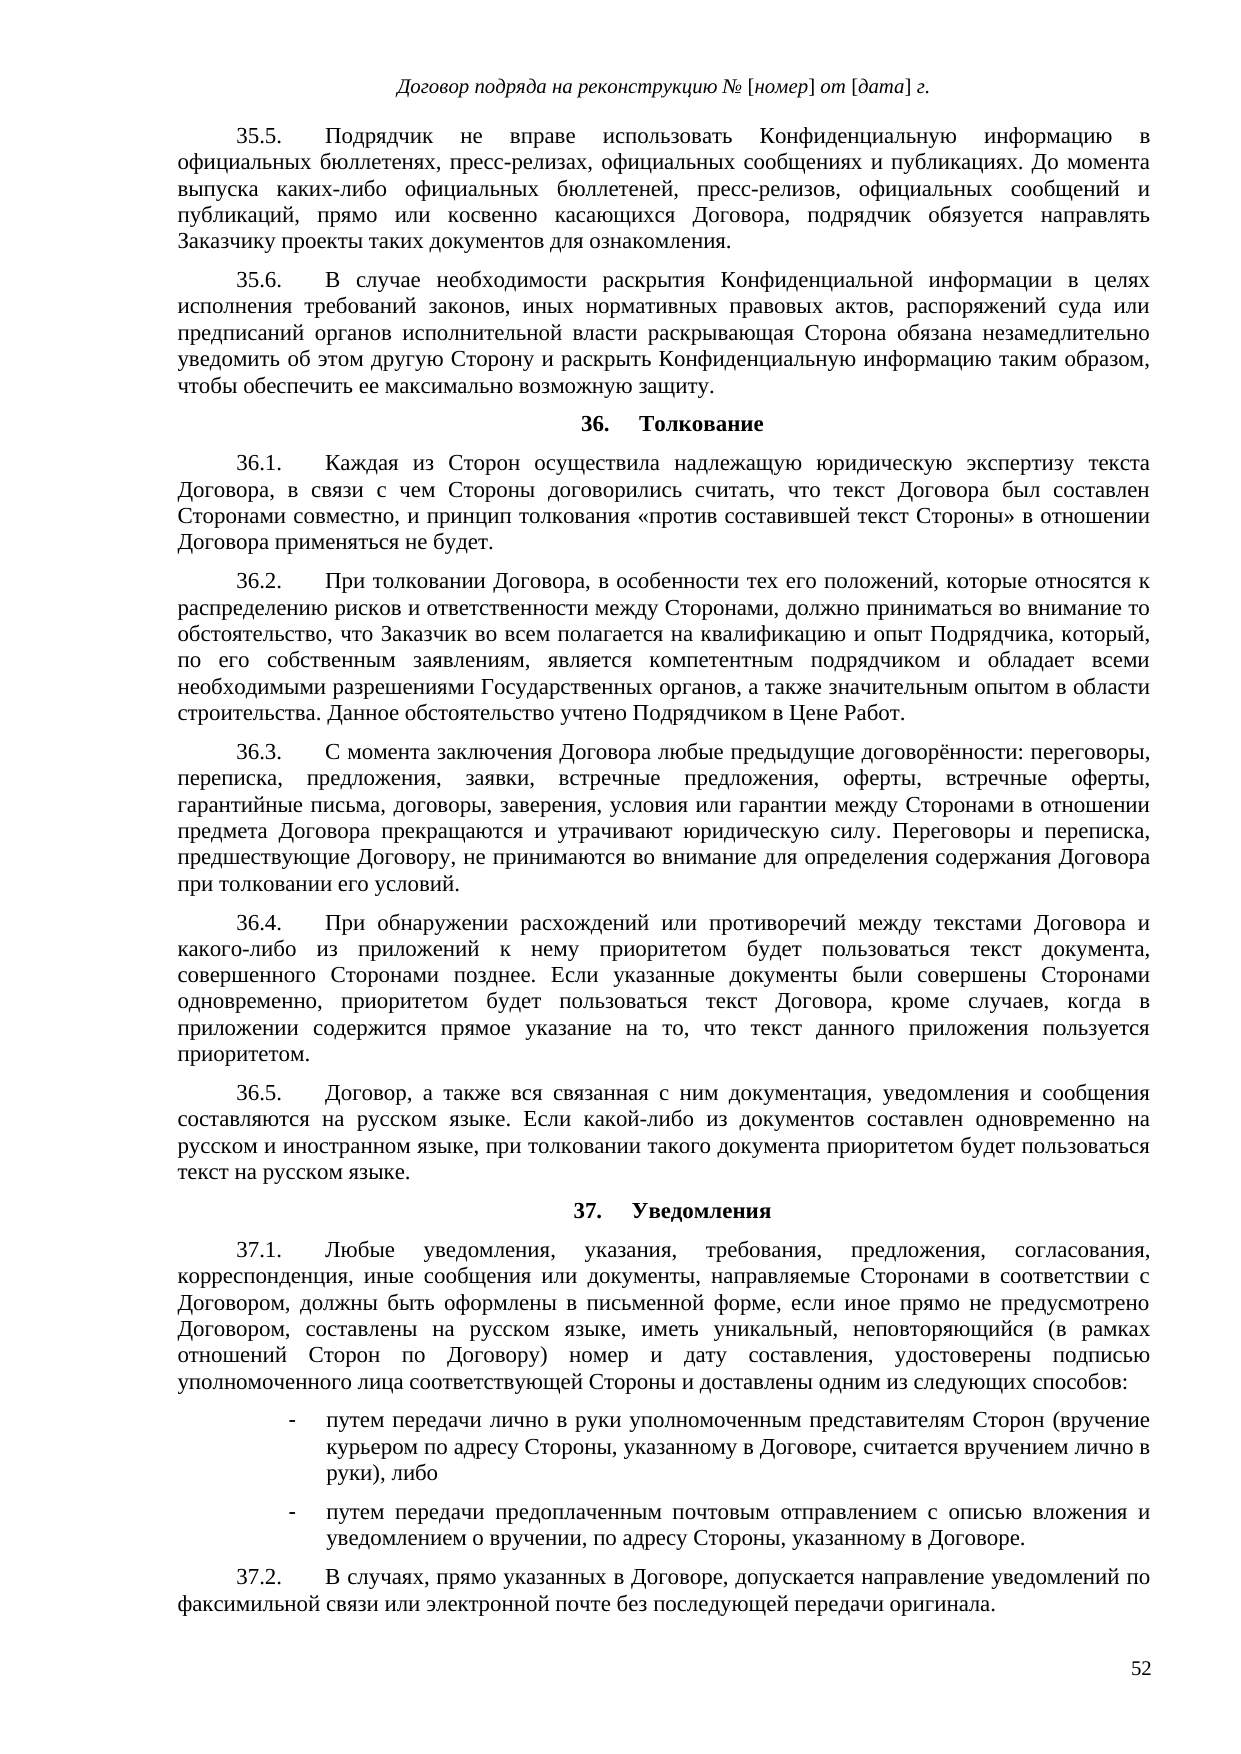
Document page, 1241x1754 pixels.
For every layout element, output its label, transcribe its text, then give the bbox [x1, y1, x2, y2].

text С момента заключения Договора любые предыдущие договорённости: переговоры, переписка, предложения, заявки, встречные предложения, оферты, встречные оферты, гарантийные письма, договоры, заверения, условия или гарантии между Сторонами в отношении предмета Договора прекращаются и утрачивают юридическую силу. Переговоры и переписка, предшествующие Договору, не принимаются во внимание для определения содержания Договора при толковании его условий. [177, 738, 1152, 896]
text путем передачи предоплаченным почтовым отправлением с описью вложения и уведомлением о вручении, по адресу Стороны, указанному в Договоре. [288, 1498, 1152, 1551]
text При толковании Договора, в особенности тех его положений, которые относятся к распределению рисков и ответственности между Сторонами, должно приниматься во внимание то обстоятельство, что Заказчик во всем полагается на квалификацию и опыт Подрядчика, который, по его собственным заявлениям, является компетентным подрядчиком и обладает всеми необходимыми разрешениями Государственных органов, а также значительным опытом в области строительства. Данное обстоятельство учтено Подрядчиком в Цене Работ. [177, 567, 1152, 725]
text Толкование [177, 411, 1152, 437]
text Каждая из Сторон осуществила надлежащую юридическую экспертизу текста Договора, в связи с чем Стороны договорились считать, что текст Договора был составлен Сторонами совместно, и принцип толкования «против составившей текст Стороны» в отношении Договора применяться не будет. [177, 449, 1152, 555]
text Любые уведомления, указания, требования, предложения, согласования, корреспонденция, иные сообщения или документы, направляемые Сторонами в соответствии с Договором, должны быть оформлены в письменной форме, если иное прямо не предусмотрено Договором, составлены на русском языке, иметь уникальный, неповторяющийся (в рамках отношений Сторон по Договору) номер и дату составления, удостоверены подписью уполномоченного лица соответствующей Стороны и доставлены одним из следующих способов: [177, 1236, 1152, 1394]
text В случаях, прямо указанных в Договоре, допускается направление уведомлений по факсимильной связи или электронной почте без последующей передачи оригинала. [177, 1563, 1152, 1616]
text Договор, а также вся связанная с ним документация, уведомления и сообщения составляются на русском языке. Если какой-либо из документов составлен одновременно на русском и иностранном языке, при толковании такого документа приоритетом будет пользоваться текст на русском языке. [177, 1079, 1152, 1184]
text При обнаружении расхождений или противоречий между текстами Договора и какого-либо из приложений к нему приоритетом будет пользоваться текст документа, совершенного Сторонами позднее. Если указанные документы были совершены Сторонами одновременно, приоритетом будет пользоваться текст Договора, кроме случаев, когда в приложении содержится прямое указание на то, что текст данного приложения пользуется приоритетом. [177, 908, 1152, 1067]
text Подрядчик не вправе использовать Конфиденциальную информацию в официальных бюллетенях, пресс-релизах, официальных сообщениях и публикациях. До момента выпуска каких-либо официальных бюллетеней, пресс-релизов, официальных сообщений и публикаций, прямо или косвенно касающихся Договора, подрядчик обязуется направлять Заказчику проекты таких документов для ознакомления. [177, 122, 1152, 254]
text путем передачи лично в руки уполномоченным представителям Сторон (вручение курьером по адресу Стороны, указанному в Договоре, считается вручением лично в руки), либо [288, 1407, 1152, 1486]
text В случае необходимости раскрытия Конфиденциальной информации в целях исполнения требований законов, иных нормативных правовых актов, распоряжений суда или предписаний органов исполнительной власти раскрывающая Сторона обязана незамедлительно уведомить об этом другую Сторону и раскрыть Конфиденциальную информацию таким образом, чтобы обеспечить ее максимально возможную защиту. [177, 266, 1152, 398]
text Уведомления [177, 1197, 1152, 1223]
